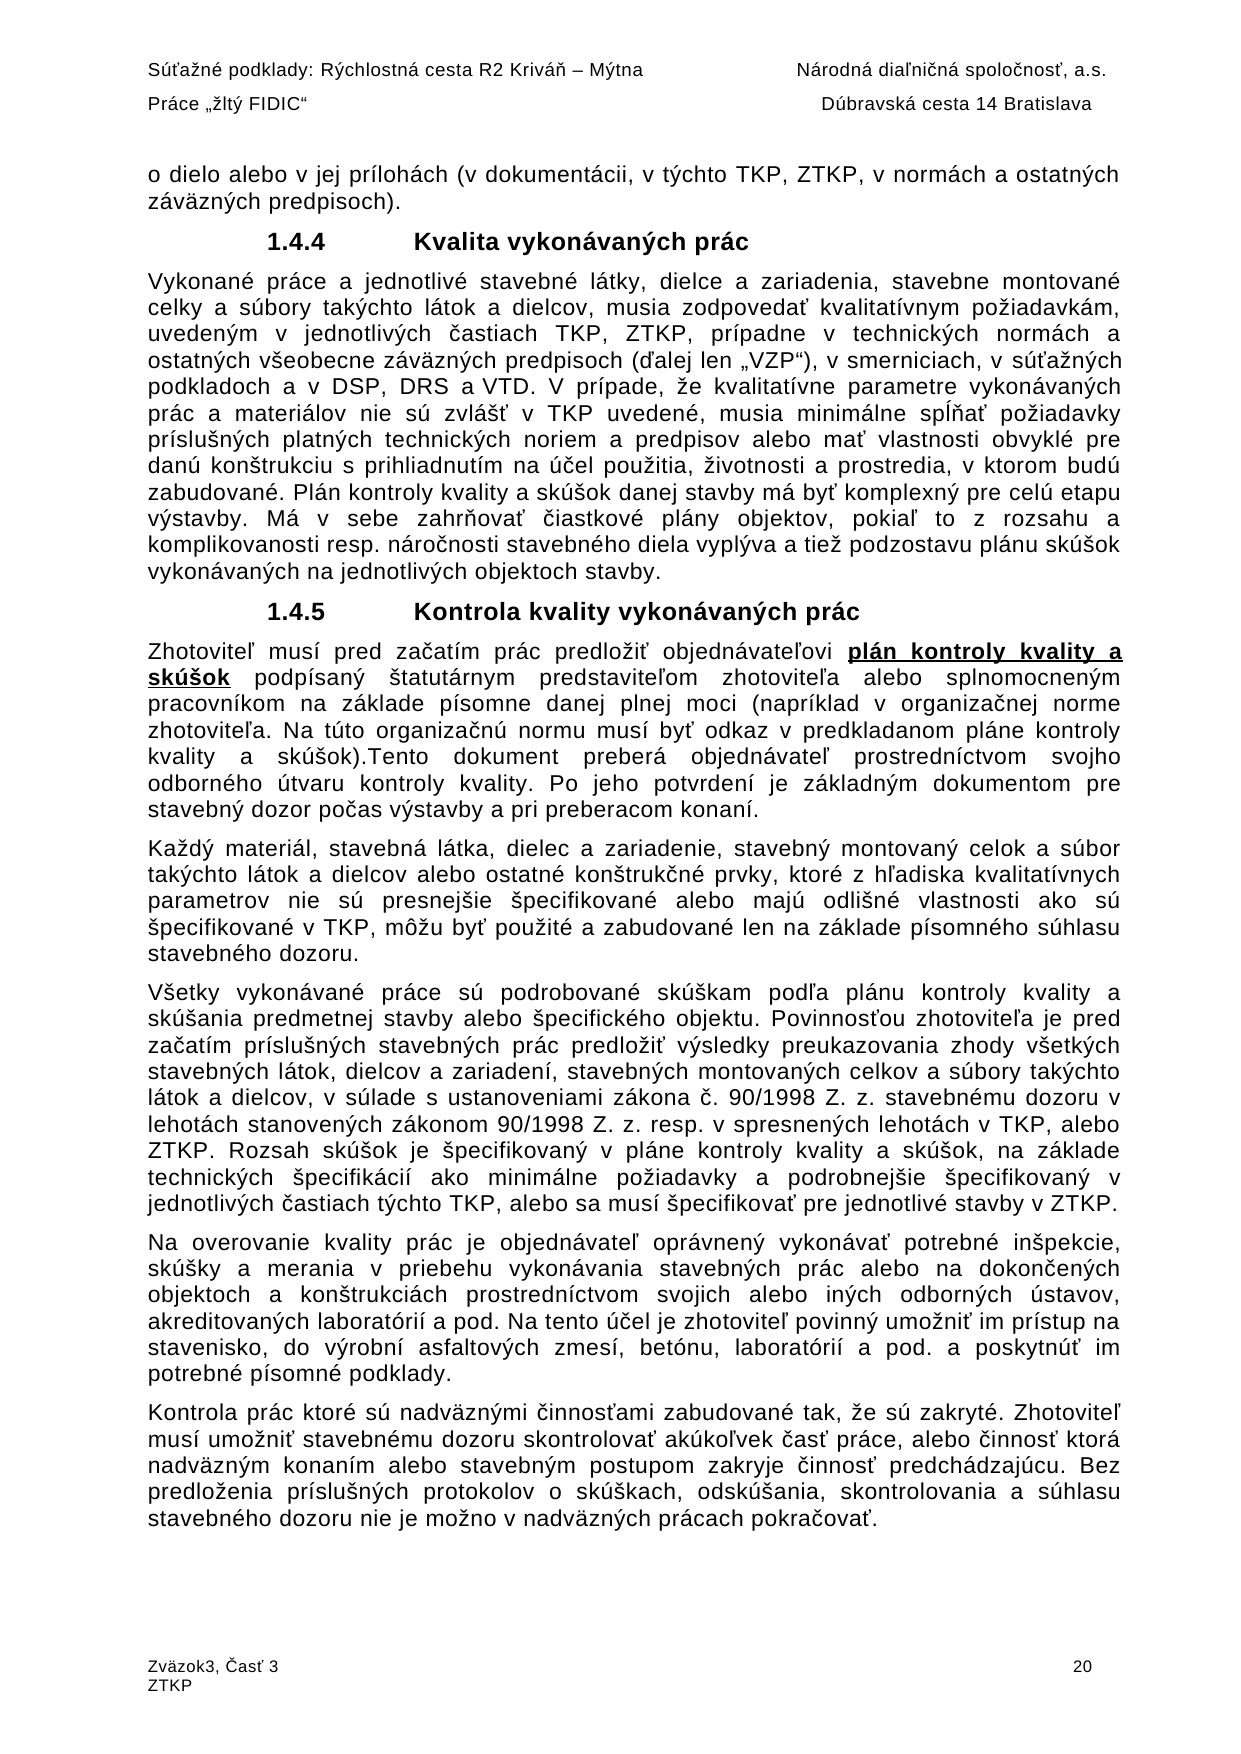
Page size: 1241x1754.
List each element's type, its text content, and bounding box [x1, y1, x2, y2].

text Všetky vykonávané práce sú podrobované skúškam podľa plánu kontroly kvality a skúšania predmetnej stavby alebo špecifického objektu. Povinnosťou zhotoviteľa je pred začatím príslušných stavebných prác predložiť výsledky preukazovania zhody všetkých stavebných látok, dielcov a zariadení, stavebných montovaných celkov a súbory takýchto látok a dielcov, v súlade s ustanoveniami zákona č. 90/1998 Z. z. stavebnému dozoru v lehotách stanovených zákonom 90/1998 Z. z. resp. v spresnených lehotách v TKP, alebo ZTKP. Rozsah skúšok je špecifikovaný v pláne kontroly kvality a skúšok, na základe technických špecifikácií ako minimálne požiadavky a podrobnejšie špecifikovaný v jednotlivých častiach týchto TKP, alebo sa musí špecifikovať pre jednotlivé stavby v ZTKP. [148, 979, 1122, 1216]
text Na overovanie kvality prác je objednávateľ oprávnený vykonávať potrebné inšpekcie, skúšky a merania v priebehu vykonávania stavebných prác alebo na dokončených objektoch a konštrukciách prostredníctvom svojich alebo iných odborných ústavov, akreditovaných laboratórií a pod. Na tento účel je zhotoviteľ povinný umožniť im prístup na stavenisko, do výrobní asfaltových zmesí, betónu, laboratórií a pod. a poskytnúť im potrebné písomné podklady. [148, 1229, 1122, 1387]
text Kontrola prác ktoré sú nadväznými činnosťami zabudované tak, že sú zakryté. Zhotoviteľ musí umožniť stavebnému dozoru skontrolovať akúkoľvek časť práce, alebo činnosť ktorá nadväzným konaním alebo stavebným postupom zakryje činnosť predchádzajúcu. Bez predloženia príslušných protokolov o skúškach, odskúšania, skontrolovania a súhlasu stavebného dozoru nie je možno v nadväzných prácach pokračovať. [148, 1399, 1122, 1531]
text Vykonané práce a jednotlivé stavebné látky, dielce a zariadenia, stavebne montované celky a súbory takýchto látok a dielcov, musia zodpovedať kvalitatívnym požiadavkám, uvedeným v jednotlivých častiach TKP, ZTKP, prípadne v technických normách a ostatných všeobecne záväzných predpisoch (ďalej len „VZP“), v smerniciach, v súťažných podkladoch a v DSP, DRS a VTD. V prípade, že kvalitatívne parametre vykonávaných prác a materiálov nie sú zvlášť v TKP uvedené, musia minimálne spĺňať požiadavky príslušných platných technických noriem a predpisov alebo mať vlastnosti obvyklé pre danú konštrukciu s prihliadnutím na účel použitia, životnosti a prostredia, v ktorom budú zabudované. Plán kontroly kvality a skúšok danej stavby má byť komplexný pre celú etapu výstavby. Má v sebe zahrňovať čiastkové plány objektov, pokiaľ to z rozsahu a komplikovanosti resp. náročnosti stavebného diela vyplýva a tiež podzostavu plánu skúšok vykonávaných na jednotlivých objektoch stavby. [148, 268, 1122, 584]
text Zhotoviteľ musí pred začatím prác predložiť objednávateľovi plán kontroly kvality a skúšok podpísaný štatutárnym predstaviteľom zhotoviteľa alebo splnomocneným pracovníkom na základe písomne danej plnej moci (napríklad v organizačnej norme zhotoviteľa. Na túto organizačnú normu musí byť odkaz v predkladanom pláne kontroly kvality a skúšok).Tento dokument preberá objednávateľ prostredníctvom svojho odborného útvaru kontroly kvality. Po jeho potvrdení je základným dokumentom pre stavebný dozor počas výstavby a pri preberacom konaní. [148, 638, 1122, 822]
text Každý materiál, stavebná látka, dielec a zariadenie, stavebný montovaný celok a súbor takýchto látok a dielcov alebo ostatné konštrukčné prvky, ktoré z hľadiska kvalitatívnych parametrov nie sú presnejšie špecifikované alebo majú odlišné vlastnosti ako sú špecifikované v TKP, môžu byť použité a zabudované len na základe písomného súhlasu stavebného dozoru. [148, 835, 1122, 966]
subtitle Kvalita vykonávaných prác [325, 226, 1122, 255]
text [148, 161, 1122, 214]
subtitle Kontrola kvality vykonávaných prác [325, 596, 1122, 625]
